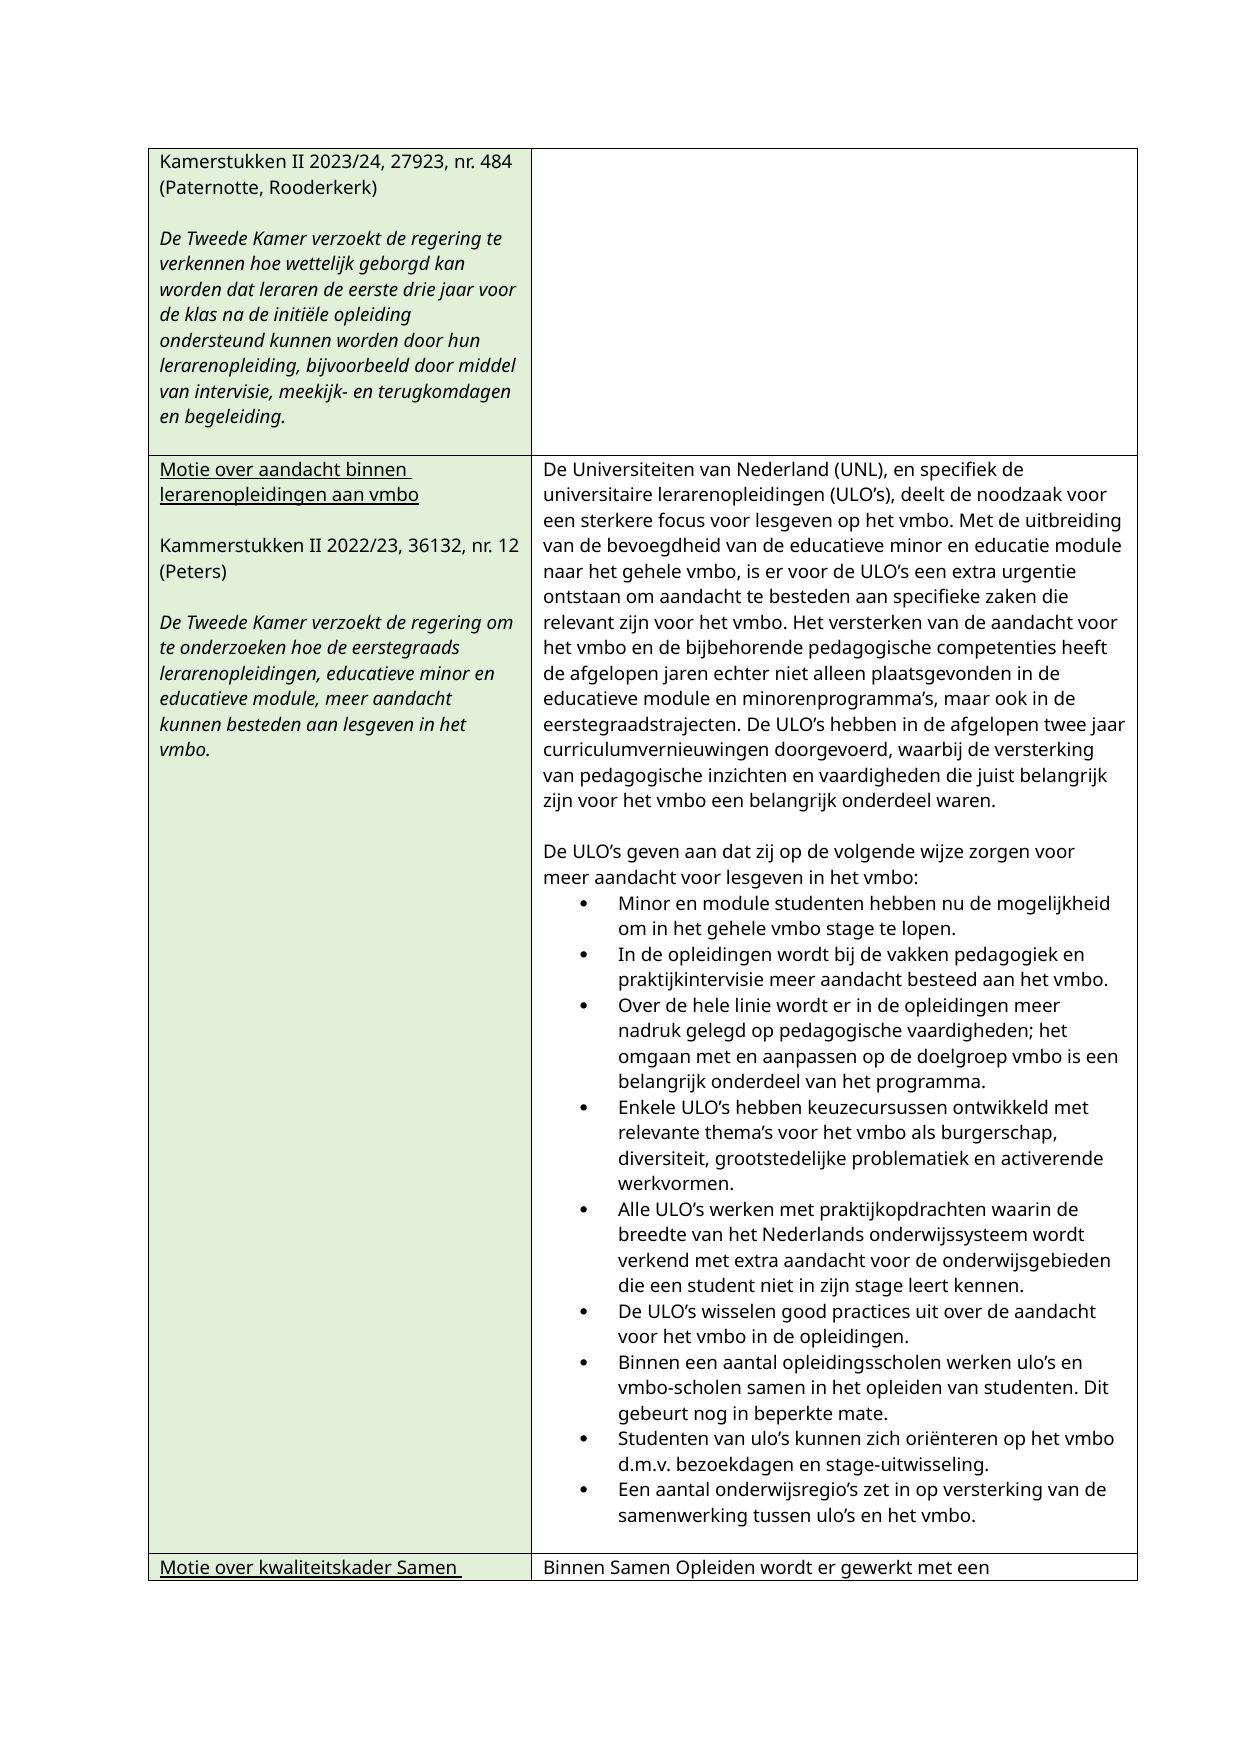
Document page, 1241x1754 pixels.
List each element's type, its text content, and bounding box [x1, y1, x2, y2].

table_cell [532, 1554, 1137, 1580]
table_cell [149, 1554, 531, 1580]
table_cell De Universiteiten van Nederland (UNL), en specifiek de universitaire lerarenopleidingen (ULO’s), deelt de noodzaak voor een sterkere focus voor lesgeven op het vmbo. Met de uitbreiding van de bevoegdheid van de educatieve minor en educatie module naar het gehele vmbo, is er voor de ULO’s een extra urgentie ontstaan om aandacht te besteden aan specifieke zaken die relevant zijn voor het vmbo. Het versterken van de aandacht voor het vmbo en de bijbehorende pedagogische competenties heeft de afgelopen jaren echter niet alleen plaatsgevonden in de educatieve module en minorenprogramma’s, maar ook in de eerstegraadstrajecten. De ULO’s hebben in de afgelopen twee jaar curriculumvernieuwingen doorgevoerd, waarbij de versterking van pedagogische inzichten en vaardigheden die juist belangrijk zijn voor het vmbo een belangrijk onderdeel waren. De ULO’s geven aan dat zij op de volgende wijze zorgen voor meer aandacht voor lesgeven in het vmbo: Minor en module studenten hebben nu de mogelijkheid om in het gehele vmbo stage te lopen. In de opleidingen wordt bij de vakken pedagogiek en praktijkintervisie meer aandacht besteed aan het vmbo. Over de hele linie wordt er in de opleidingen meer nadruk gelegd op pedagogische vaardigheden; het omgaan met en aanpassen op de doelgroep vmbo is een belangrijk onderdeel van het programma. Enkele ULO’s hebben keuzecursussen ontwikkeld met relevante thema’s voor het vmbo als burgerschap, diversiteit, grootstedelijke problematiek en activerende werkvormen. Alle ULO’s werken met praktijkopdrachten waarin de breedte van het Nederlands onderwijssysteem wordt verkend met extra aandacht voor de onderwijsgebieden die een student niet in zijn stage leert kennen. De ULO’s wisselen good practices uit over de aandacht voor het vmbo in de opleidingen. Binnen een aantal opleidingsscholen werken ulo’s en vmbo-scholen samen in het opleiden van studenten. Dit gebeurt nog in beperkte mate. Studenten van ulo’s kunnen zich oriënteren op het vmbo d.m.v. bezoekdagen en stage-uitwisseling. Een aantal onderwijsregio’s zet in op versterking van de samenwerking tussen ulo’s en het vmbo. [532, 456, 1137, 1553]
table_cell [532, 149, 1137, 455]
table_cell Motie over aandacht binnen lerarenopleidingen aan vmbo Kammerstukken II 2022/23, 36132, nr. 12 (Peters) De Tweede Kamer verzoekt de regering om te onderzoeken hoe de eerstegraads lerarenopleidingen, educatieve minor en educatieve module, meer aandacht kunnen besteden aan lesgeven in het vmbo. [149, 456, 531, 1553]
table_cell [149, 149, 531, 455]
